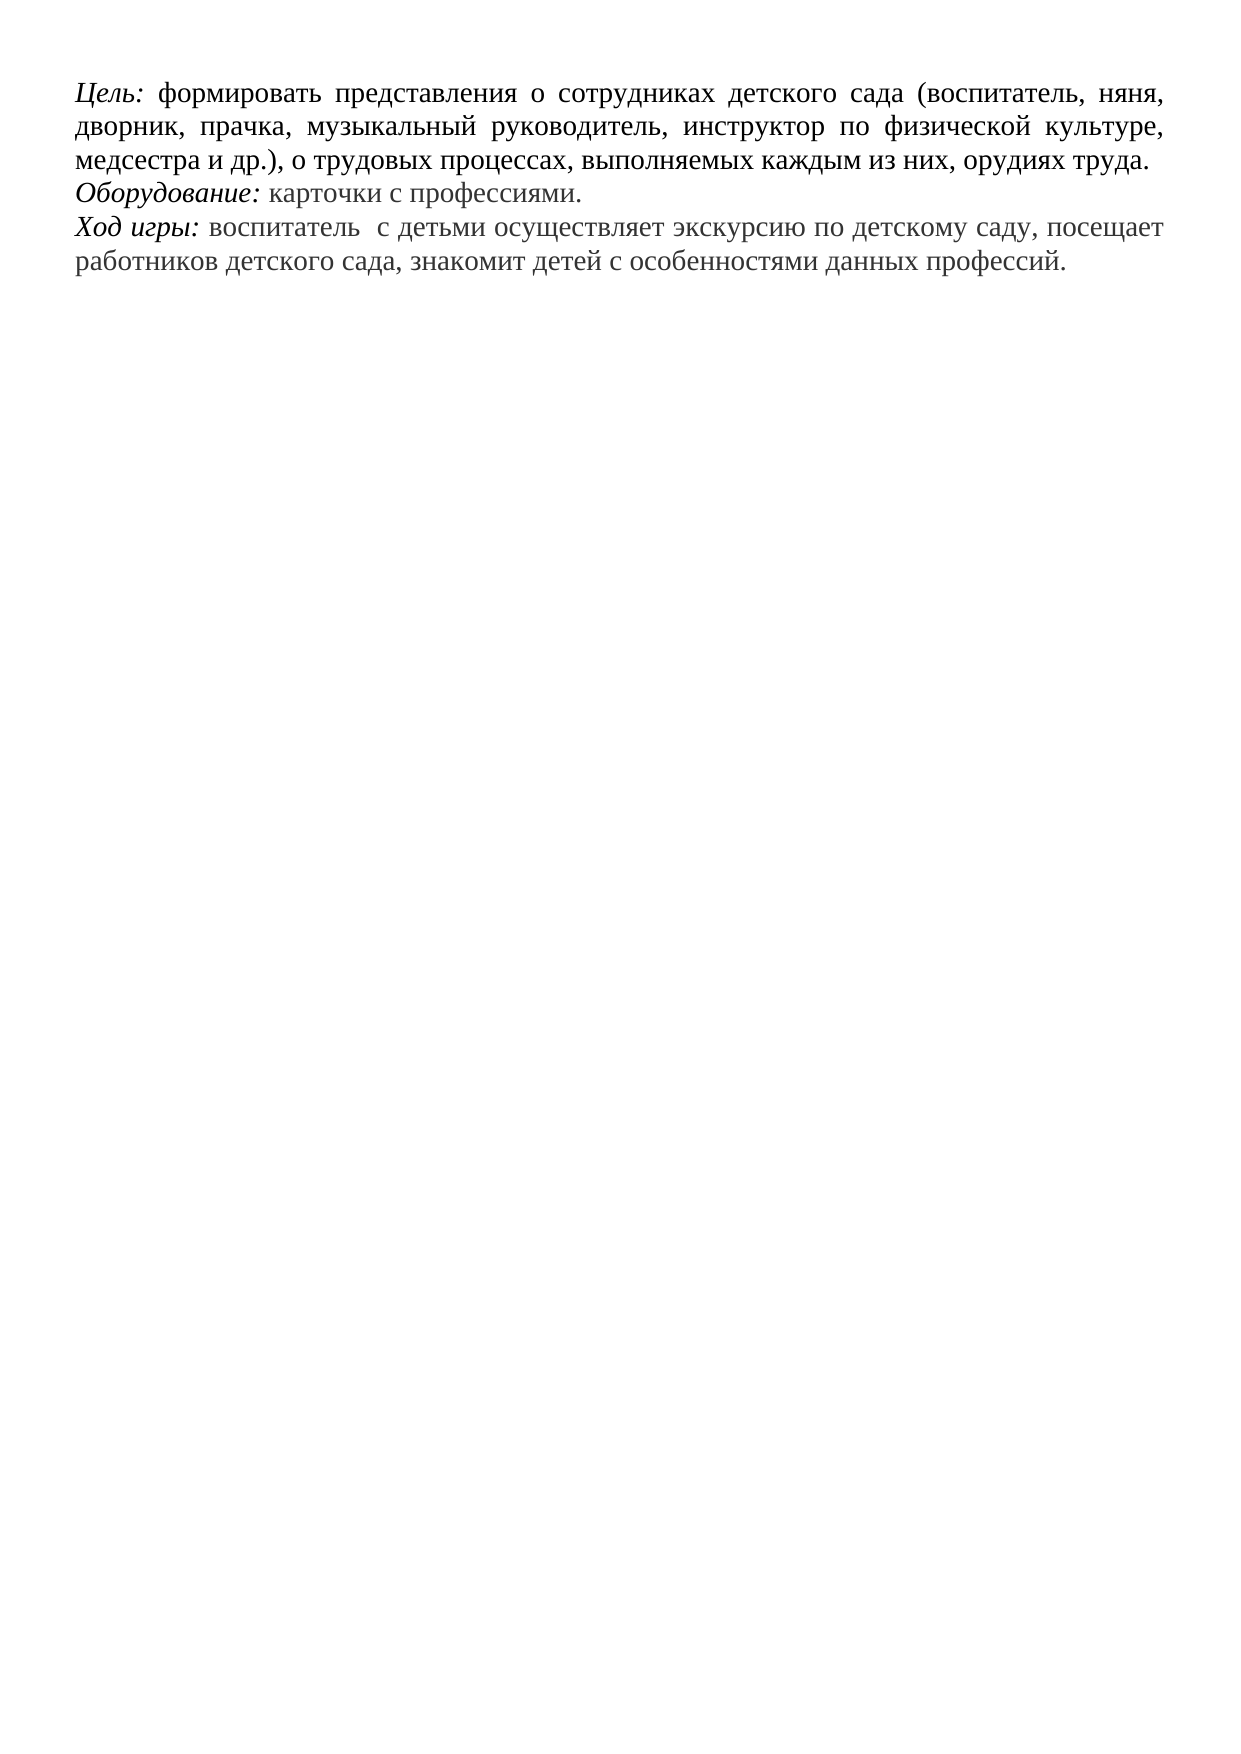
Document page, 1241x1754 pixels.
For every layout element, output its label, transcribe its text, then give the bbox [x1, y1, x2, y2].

text Цель: формировать представления о сотрудниках детского сада (воспитатель, няня, дворник, прачка, музыкальный руководитель, инструктор по физической культуре, медсестра и др.), о трудовых процессах, выполняемых каждым из них, орудиях труда. [75, 75, 1165, 176]
text Ход игры: воспитатель с детьми осуществляет экскурсию по детскому саду, посещает работников детского сада, знакомит детей с особенностями данных профессий. [75, 209, 1165, 276]
text Оборудование: карточки с профессиями. [75, 176, 1165, 209]
